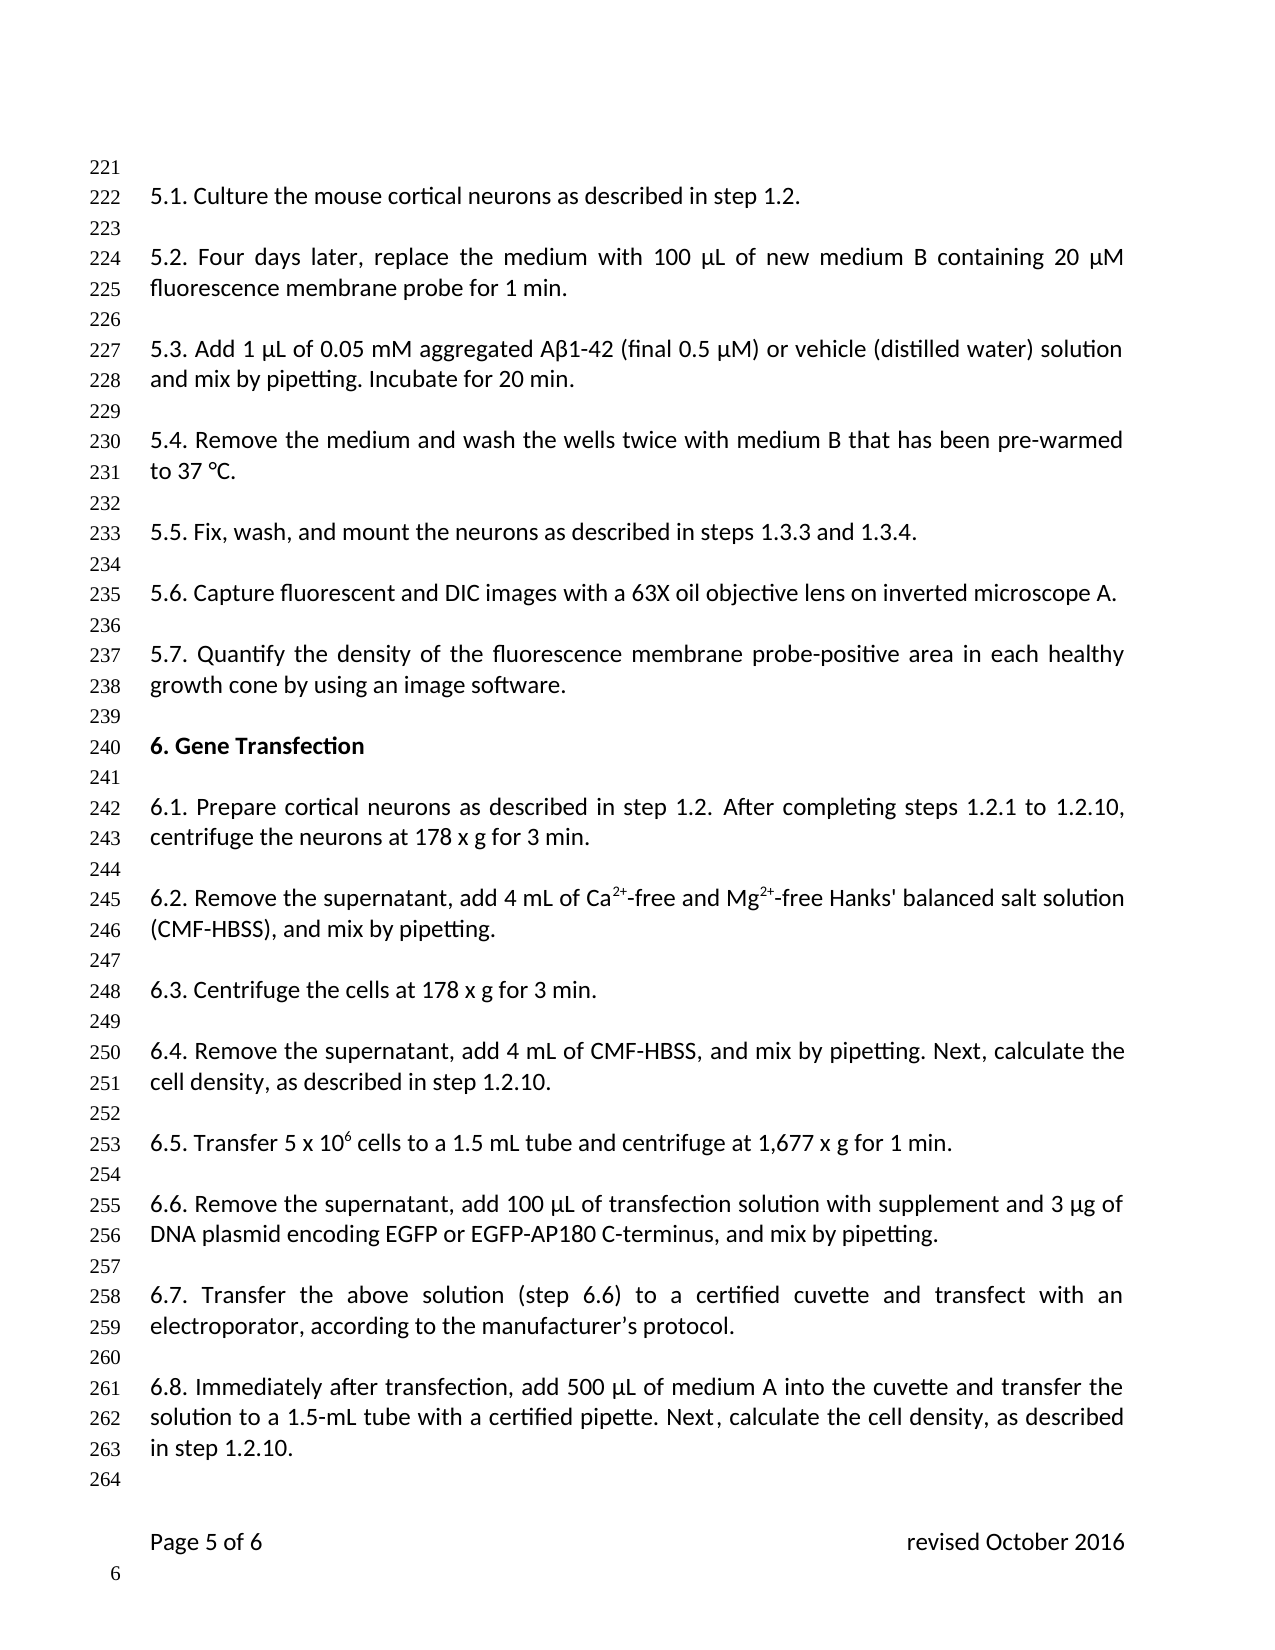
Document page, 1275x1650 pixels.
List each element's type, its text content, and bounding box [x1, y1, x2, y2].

text 6.5. Transfer 5 x 106 cells to a 1.5 mL tube and centrifuge at 1,677 x g for 1 min. [150, 1127, 1125, 1157]
text 5.2. Four days later, replace the medium with 100 μL of new medium B containing 20 μM fluorescence membrane probe for 1 min. [150, 242, 1125, 303]
text 6.6. Remove the supernatant, add 100 μL of transfection solution with supplement and 3 μg of DNA plasmid encoding EGFP or EGFP-AP180 C-terminus, and mix by pipetting. [150, 1188, 1125, 1249]
text 5.6. Capture fluorescent and DIC images with a 63X oil objective lens on inverted microscope A. [150, 577, 1125, 608]
text 6.3. Centrifuge the cells at 178 x g for 3 min. [150, 974, 1125, 1004]
text 5.4. Remove the medium and wash the wells twice with medium B that has been pre-warmed to 37 °C. [150, 425, 1125, 486]
text 5.7. Quantify the density of the fluorescence membrane probe-positive area in each healthy growth cone by using an image software. [150, 638, 1125, 699]
text 6.2. Remove the supernatant, add 4 mL of Ca2+-free and Mg2+-free Hanks' balanced salt solution (CMF-HBSS), and mix by pipetting. [150, 882, 1125, 943]
text 6.7. Transfer the above solution (step 6.6) to a certified cuvette and transfect with an electroporator, according to the manufacturer’s protocol. [150, 1279, 1125, 1340]
text 5.3. Add 1 μL of 0.05 mM aggregated Aβ1-42 (final 0.5 μM) or vehicle (distilled water) solution and mix by pipetting. Incubate for 20 min. [150, 333, 1125, 394]
text 5.1. Culture the mouse cortical neurons as described in step 1.2. [150, 181, 1125, 211]
text 5.5. Fix, wash, and mount the neurons as described in steps 1.3.3 and 1.3.4. [150, 516, 1125, 547]
text 6. Gene Transfection [150, 730, 1125, 760]
text 6.1. Prepare cortical neurons as described in step 1.2. After completing steps 1.2.1 to 1.2.10, centrifuge the neurons at 178 x g for 3 min. [150, 791, 1125, 852]
text 6.4. Remove the supernatant, add 4 mL of CMF-HBSS, and mix by pipetting. Next, calculate the cell density, as described in step 1.2.10. [150, 1035, 1125, 1096]
text 6.8. Immediately after transfection, add 500 μL of medium A into the cuvette and transfer the solution to a 1.5-mL tube with a certified pipette. Next, calculate the cell density, as described in step 1.2.10. [150, 1371, 1125, 1462]
